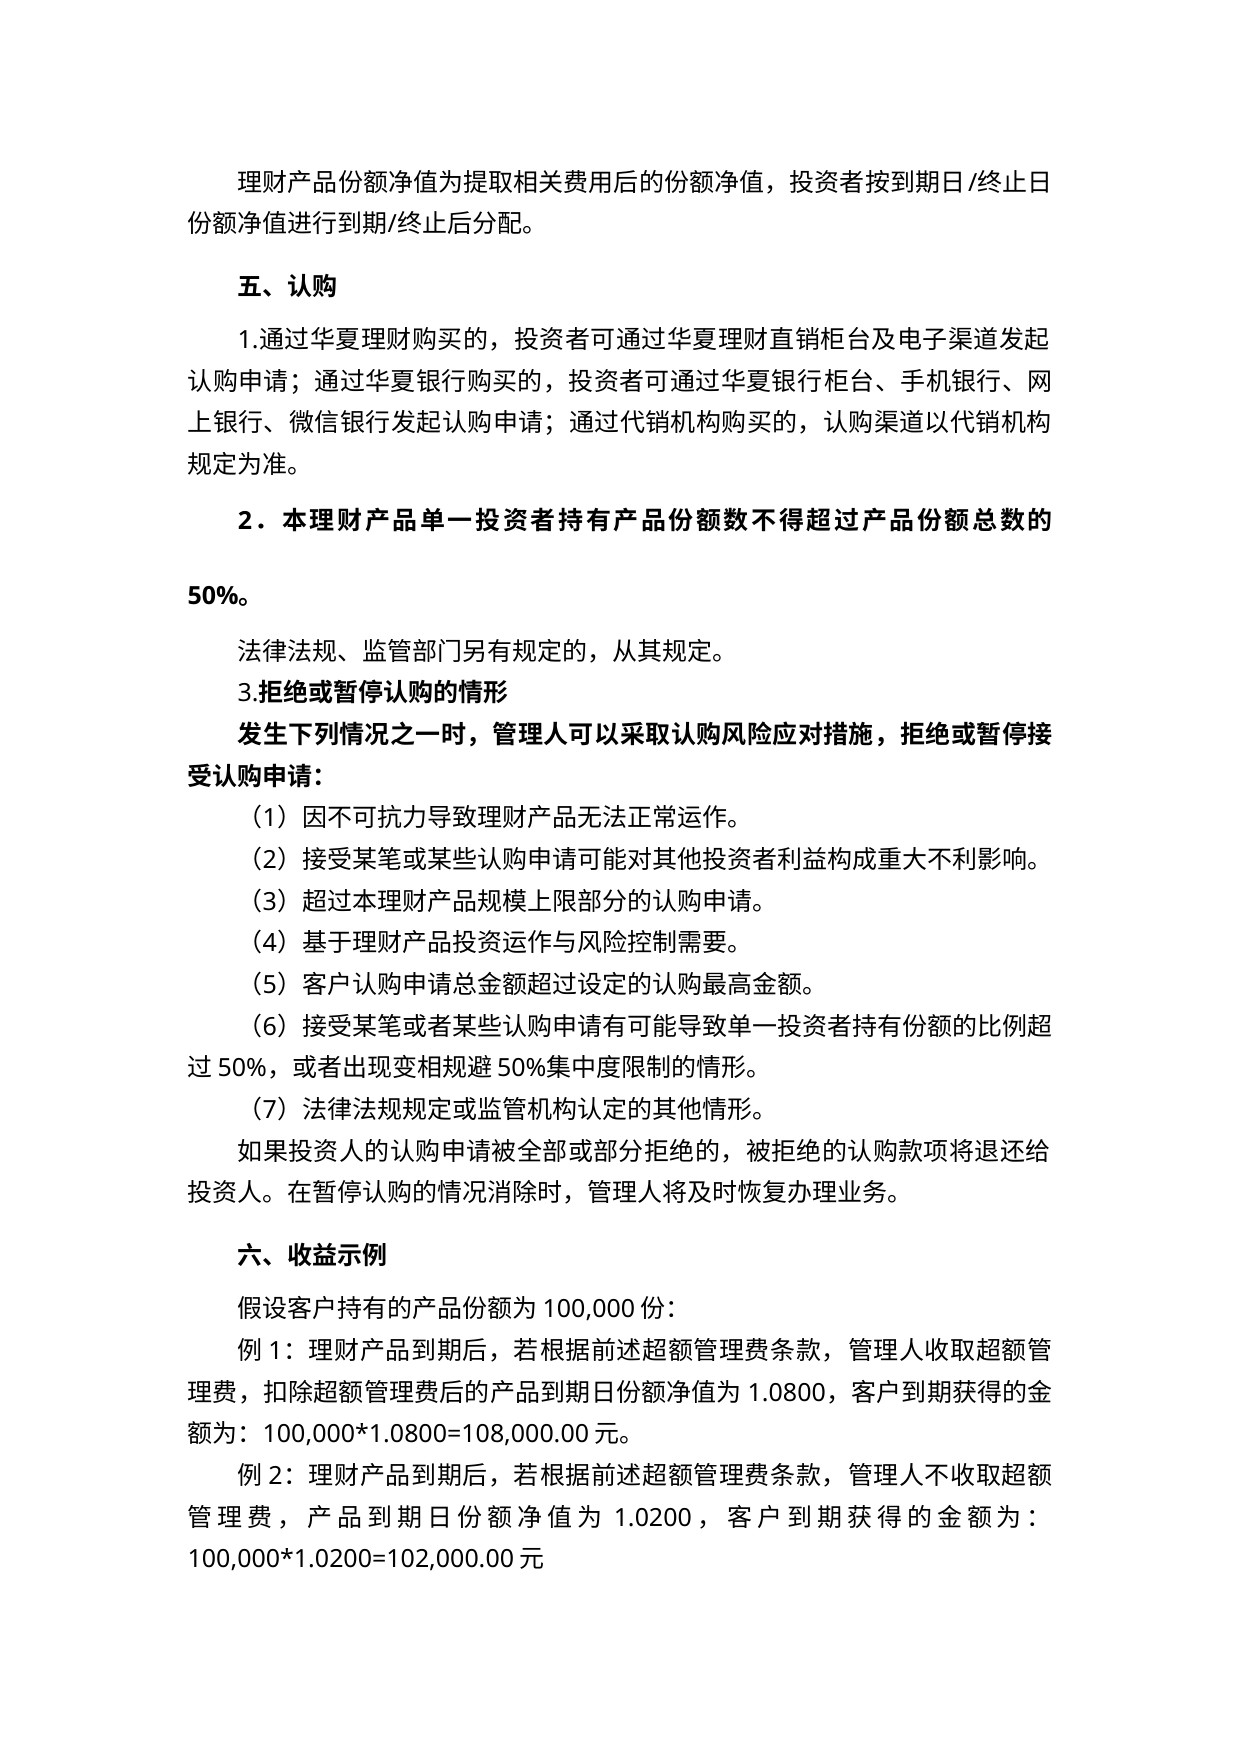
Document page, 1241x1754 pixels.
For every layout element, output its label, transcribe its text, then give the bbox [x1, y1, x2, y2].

text 假设客户持有的产品份额为100,000份： [187, 1289, 1053, 1325]
text 例1：理财产品到期后，若根据前述超额管理费条款，管理人收取超额管理费，扣除超额管理费后的产品到期日份额净值为1.0800，客户到期获得的金额为：100,000*1.0800=108,000.00元。 [187, 1330, 1053, 1450]
text （6）接受某笔或者某些认购申请有可能导致单一投资者持有份额的比例超过50%，或者出现变相规避50%集中度限制的情形。 [187, 1006, 1053, 1084]
text 法律法规、监管部门另有规定的，从其规定。 [187, 631, 1053, 667]
text （2）接受某笔或某些认购申请可能对其他投资者利益构成重大不利影响。 [187, 839, 1053, 876]
text （3）超过本理财产品规模上限部分的认购申请。 [187, 881, 1053, 917]
text 五、认购 [187, 262, 1053, 303]
text （7）法律法规规定或监管机构认定的其他情形。 [187, 1089, 1053, 1126]
text （5）客户认购申请总金额超过设定的认购最高金额。 [187, 964, 1053, 1001]
text 1.通过华夏理财购买的，投资者可通过华夏理财直销柜台及电子渠道发起认购申请；通过华夏银行购买的，投资者可通过华夏银行柜台、手机银行、网上银行、微信银行发起认购申请；通过代销机构购买的，认购渠道以代销机构规定为准。 [187, 319, 1053, 481]
text （4）基于理财产品投资运作与风险控制需要。 [187, 923, 1053, 959]
text 六、收益示例 [187, 1231, 1053, 1272]
text 3.拒绝或暂停认购的情形 [187, 673, 1053, 709]
text （1）因不可抗力导致理财产品无法正常运作。 [187, 798, 1053, 834]
text 发生下列情况之一时，管理人可以采取认购风险应对措施，拒绝或暂停接受认购申请： [187, 714, 1053, 792]
text 2．本理财产品单一投资者持有产品份额数不得超过产品份额总数的50%。 [187, 486, 1053, 626]
text 如果投资人的认购申请被全部或部分拒绝的，被拒绝的认购款项将退还给投资人。在暂停认购的情况消除时，管理人将及时恢复办理业务。 [187, 1131, 1053, 1209]
text 理财产品份额净值为提取相关费用后的份额净值，投资者按到期日/终止日份额净值进行到期/终止后分配。 [187, 162, 1053, 240]
text 例2：理财产品到期后，若根据前述超额管理费条款，管理人不收取超额管理费，产品到期日份额净值为1.0200，客户到期获得的金额为：100,000*1.0200=102,000.00元 [187, 1455, 1053, 1575]
